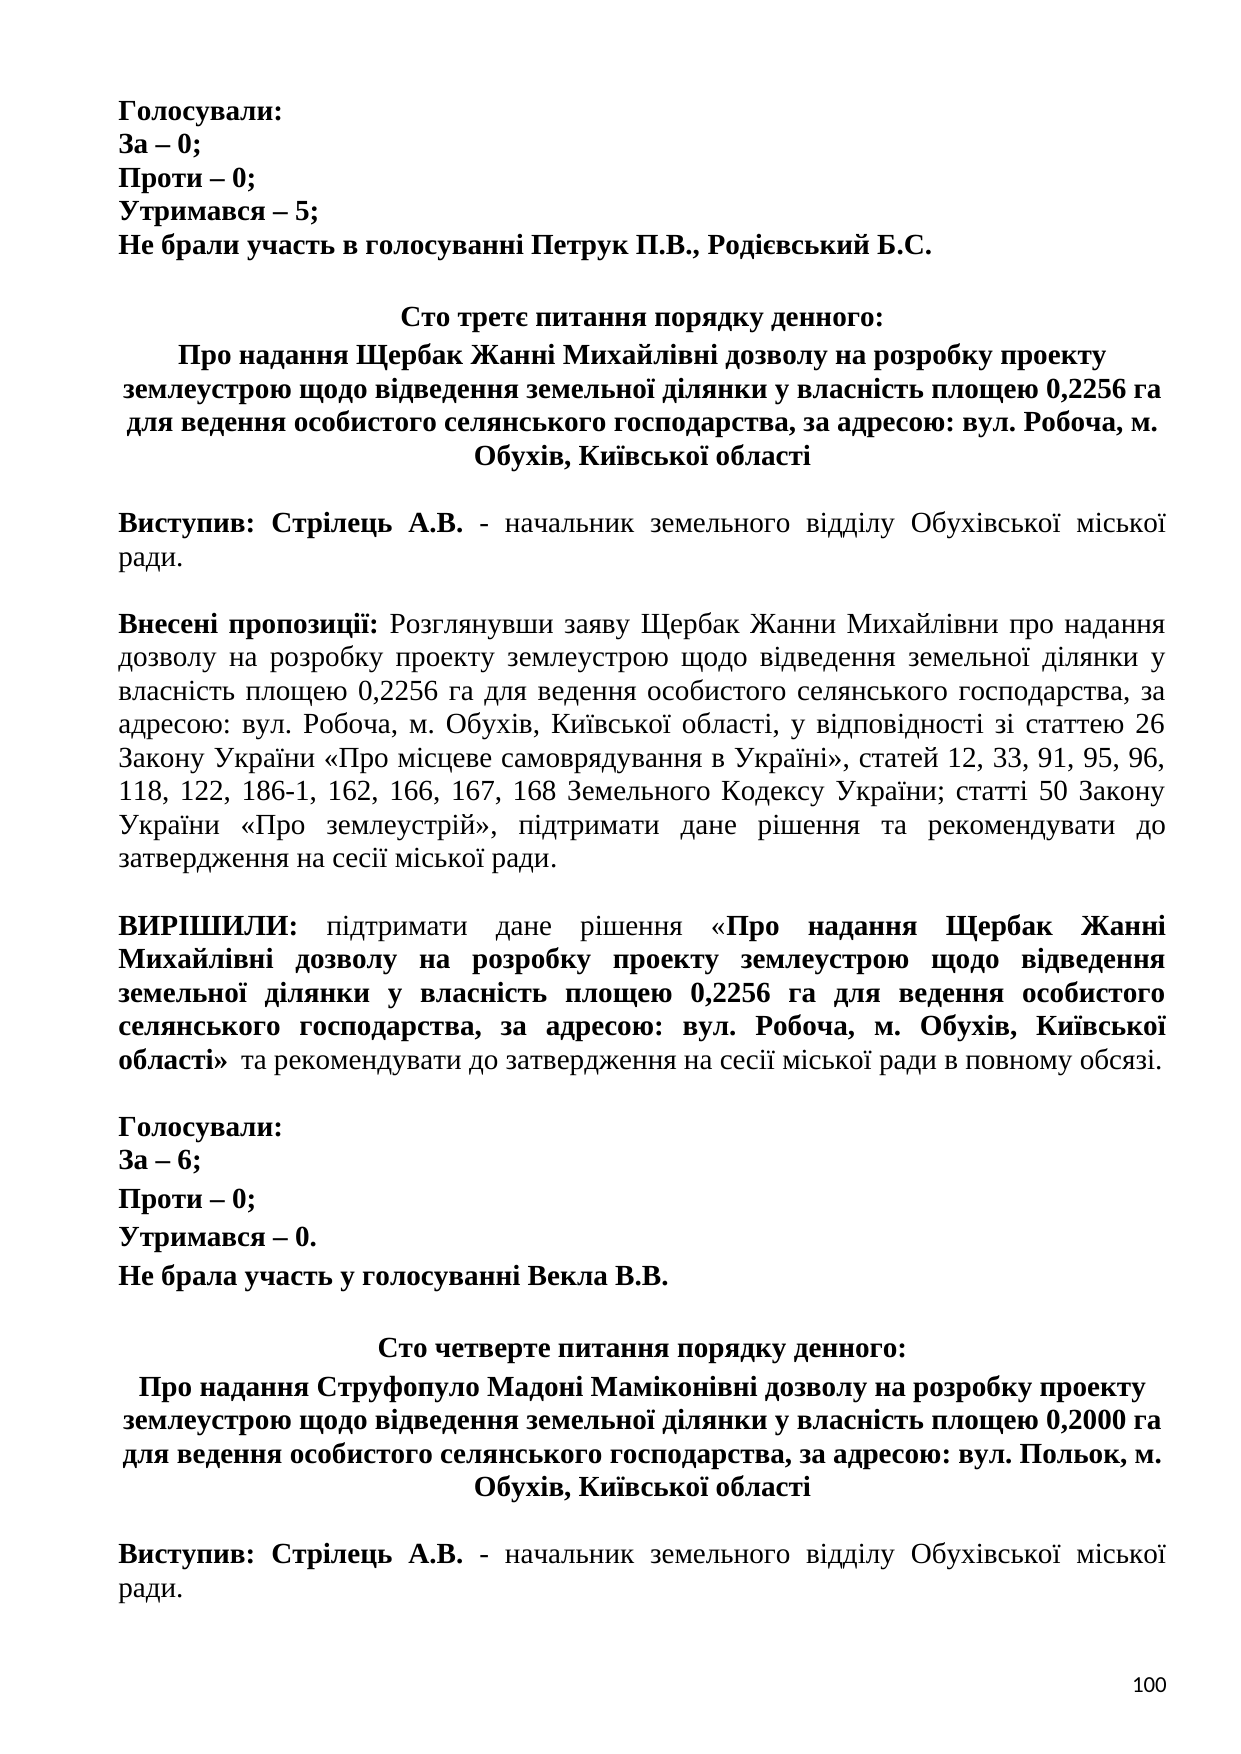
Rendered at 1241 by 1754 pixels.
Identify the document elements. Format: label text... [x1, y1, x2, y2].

text Утримався – 5; [118, 193, 1167, 227]
text Проти – 0; [118, 1181, 1167, 1214]
text Сто третє питання порядку денного: [118, 299, 1167, 332]
text Голосували: [118, 93, 1167, 126]
text За – 6; [118, 1142, 1167, 1176]
text Не брали участь в голосуванні Петрук П.В., Родієвський Б.С. [118, 227, 1167, 260]
text Виступив: Стрілець А.В. - начальник земельного відділу Обухівської міської ради. [118, 505, 1167, 572]
text Голосували: [118, 1109, 1167, 1142]
text Про надання Струфопуло Мадоні Маміконівні дозволу на розробку проекту землеустрою щодо відведення земельної ділянки у власність площею 0,2000 га для ведення особистого селянського господарства, за адресою: вул. Польок, м. Обухів, Київської області [118, 1369, 1167, 1503]
text Сто четверте питання порядку денного: [118, 1330, 1167, 1364]
list Внесені пропозиції: Розглянувши заяву Щербак Жанни Михайлівни про надання дозволу на розробку проекту землеустрою щодо відведення земельної ділянки у власність площею 0,2256 га для ведення особистого селянського господарства, за адресою: вул. Робоча, м. Обухів, Київської області, у відповідності зі статтею 26 Закону України «Про місцеве самоврядування в Україні», статей 12, 33, 91, 95, 96, 118, 122, 186-1, 162, 166, 167, 168 Земельного Кодексу України; статті 50 Закону України «Про землеустрій», підтримати дане рішення та рекомендувати до затвердження на сесії міської ради. [118, 606, 1167, 874]
text Не брала участь у голосуванні Векла В.В. [118, 1258, 1167, 1292]
text За – 0; [118, 126, 1167, 160]
text Про надання Щербак Жанні Михайлівні дозволу на розробку проекту землеустрою щодо відведення земельної ділянки у власність площею 0,2256 га для ведення особистого селянського господарства, за адресою: вул. Робоча, м. Обухів, Київської області [118, 337, 1167, 472]
text Утримався – 0. [118, 1219, 1167, 1253]
text Проти – 0; [118, 160, 1167, 193]
text ВИРІШИЛИ: підтримати дане рішення «Про надання Щербак Жанні Михайлівні дозволу на розробку проекту землеустрою щодо відведення земельної ділянки у власність площею 0,2256 га для ведення особистого селянського господарства, за адресою: вул. Робоча, м. Обухів, Київської області» та рекомендувати до затвердження на сесії міської ради в повному обсязі. [118, 908, 1167, 1075]
text Виступив: Стрілець А.В. - начальник земельного відділу Обухівської міської ради. [118, 1536, 1167, 1603]
